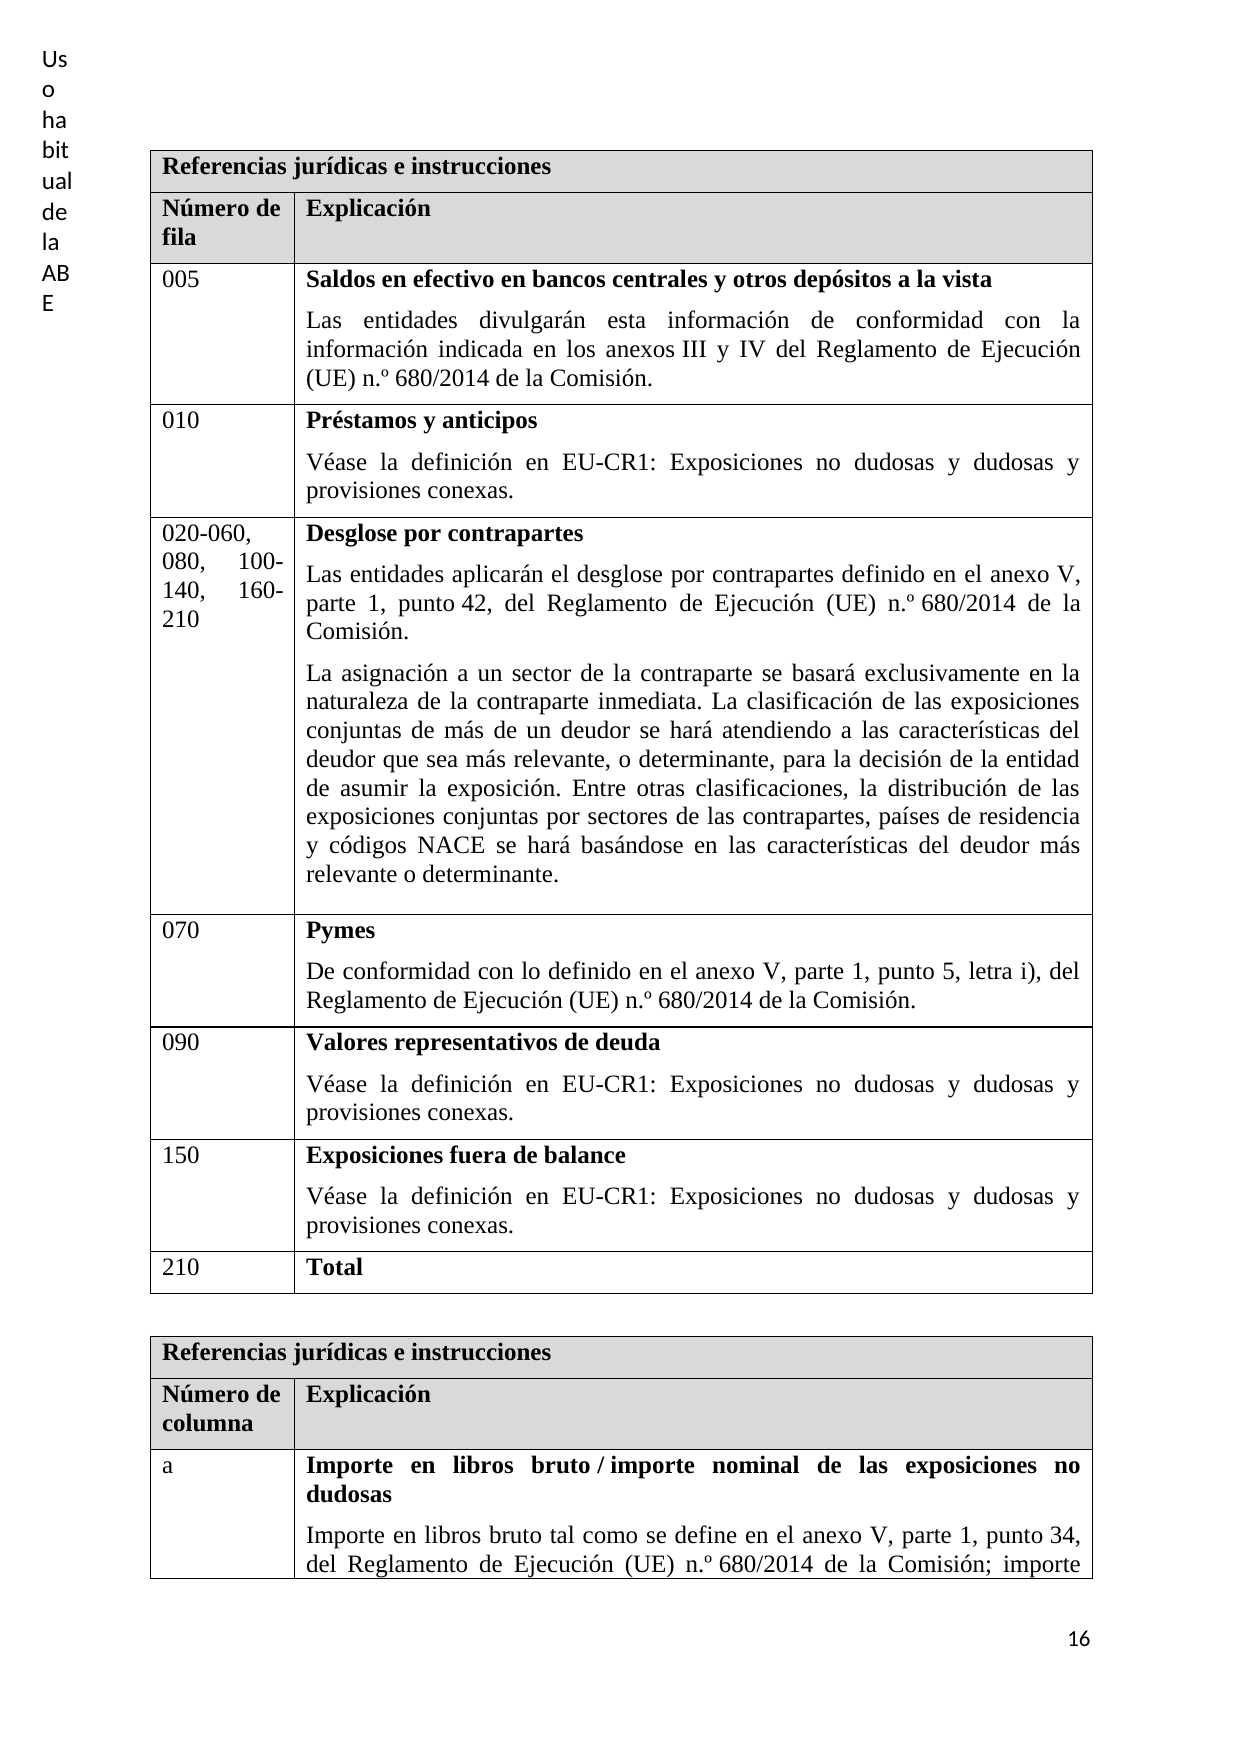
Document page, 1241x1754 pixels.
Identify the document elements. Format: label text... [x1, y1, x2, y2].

table_cell Total [295, 1252, 1092, 1293]
table_cell 210 [151, 1252, 294, 1293]
table_cell 150 [151, 1140, 294, 1251]
table_cell Explicación [295, 193, 1092, 263]
table_cell a [151, 1450, 294, 1577]
table_cell 020-060, 080, 100-140, 160-210 [151, 518, 294, 914]
table_cell Exposiciones fuera de balance Véase la definición en EU-CR1: Exposiciones no dudosas y dudosas y provisiones conexas. [295, 1140, 1092, 1251]
table_cell 005 [151, 264, 294, 404]
table_cell Número de fila [151, 193, 294, 263]
table_cell Valores representativos de deuda Véase la definición en EU-CR1: Exposiciones no dudosas y dudosas y provisiones conexas. [295, 1028, 1092, 1139]
table_cell 070 [151, 915, 294, 1026]
table_cell Pymes De conformidad con lo definido en el anexo V, parte 1, punto 5, letra i), del Reglamento de Ejecución (UE) n.º 680/2014 de la Comisión. [295, 915, 1092, 1026]
table_header Referencias jurídicas e instrucciones [151, 1337, 1092, 1378]
table_cell Explicación [295, 1379, 1092, 1449]
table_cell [295, 1450, 1092, 1577]
table_header Referencias jurídicas e instrucciones [151, 151, 1092, 192]
table_cell Saldos en efectivo en bancos centrales y otros depósitos a la vista Las entidades divulgarán esta información de conformidad con la información indicada en los anexos III y IV del Reglamento de Ejecución (UE) n.º 680/2014 de la Comisión. [295, 264, 1092, 404]
table_cell Préstamos y anticipos Véase la definición en EU-CR1: Exposiciones no dudosas y dudosas y provisiones conexas. [295, 405, 1092, 517]
table_cell 010 [151, 405, 294, 517]
table_cell Número de columna [151, 1379, 294, 1449]
table_cell 090 [151, 1028, 294, 1139]
table_cell Desglose por contrapartes Las entidades aplicarán el desglose por contrapartes definido en el anexo V, parte 1, punto 42, del Reglamento de Ejecución (UE) n.º 680/2014 de la Comisión. La asignación a un sector de la contraparte se basará exclusivamente en la naturaleza de la contraparte inmediata. La clasificación de las exposiciones conjuntas de más de un deudor se hará atendiendo a las características del deudor que sea más relevante, o determinante, para la decisión de la entidad de asumir la exposición. Entre otras clasificaciones, la distribución de las exposiciones conjuntas por sectores de las contrapartes, países de residencia y códigos NACE se hará basándose en las características del deudor más relevante o determinante. [295, 518, 1092, 914]
